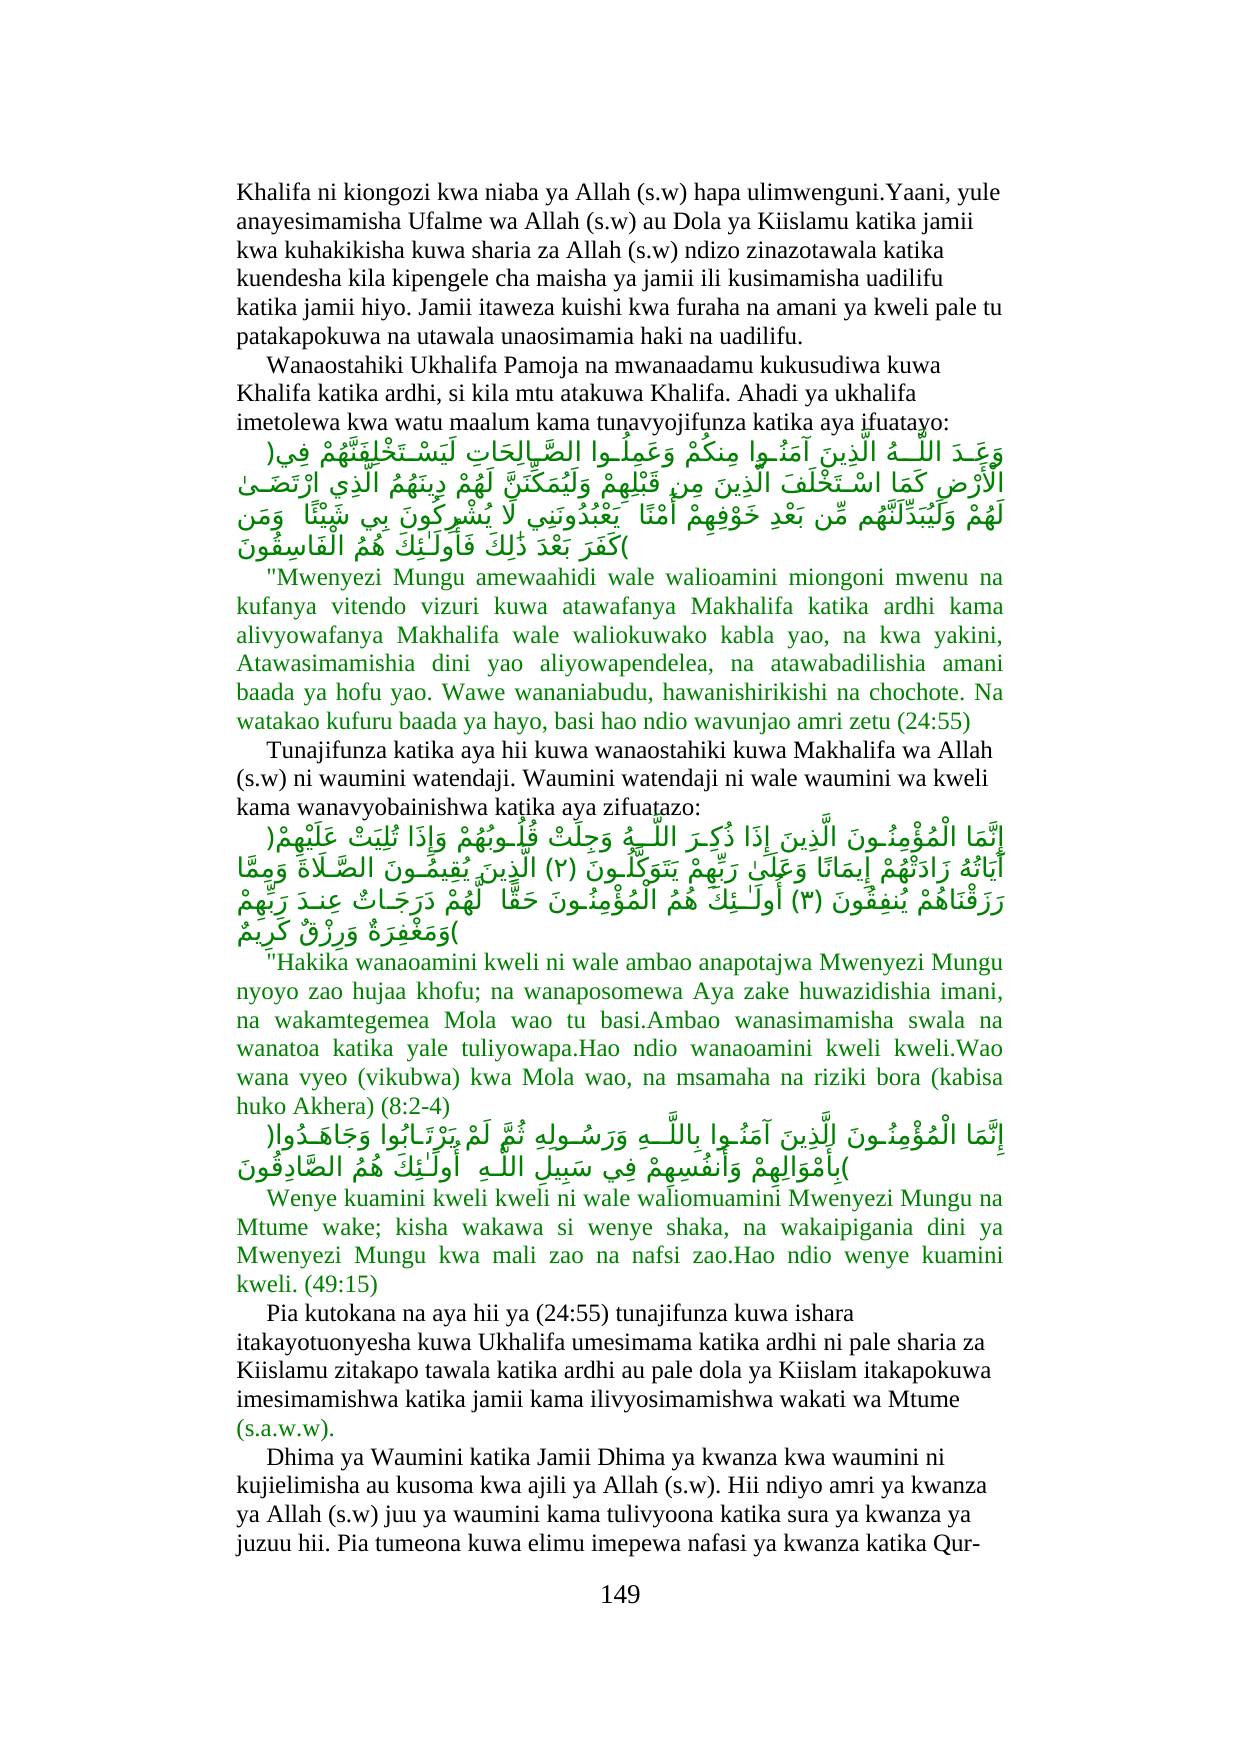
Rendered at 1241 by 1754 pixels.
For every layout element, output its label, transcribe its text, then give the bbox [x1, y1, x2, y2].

text Pia kutokana na aya hii ya (24:55) tunajifunza kuwa ishara itakayotuonyesha kuwa Ukhalifa umesimama katika ardhi ni pale sharia za Kiislamu zitakapo tawala katika ardhi au pale dola ya Kiislam itakapokuwa imesimamishwa katika jamii kama ilivyosimamishwa wakati wa Mtume (s.a.w.w). [236, 1298, 1004, 1442]
text ﴿إِنَّمَا الْمُؤْمِنُونَ الَّذِينَ آمَنُوا بِاللَّـهِ وَرَسُولِهِ ثُمَّ لَمْ يَرْتَابُوا وَجَاهَدُوا بِأَمْوَالِهِمْ وَأَنفُسِهِمْ فِي سَبِيلِ اللَّـهِ أُولَـٰئِكَ هُمُ الصَّادِقُونَ﴾ [236, 1120, 1004, 1183]
text ﴿إِنَّمَا الْمُؤْمِنُونَ الَّذِينَ إِذَا ذُكِرَ اللَّـهُ وَجِلَتْ قُلُوبُهُمْ وَإِذَا تُلِيَتْ عَلَيْهِمْ آيَاتُهُ زَادَتْهُمْ إِيمَانًا وَعَلَىٰ رَبِّهِمْ يَتَوَكَّلُونَ ﴿٢﴾ الَّذِينَ يُقِيمُونَ الصَّلَاةَ وَمِمَّا رَزَقْنَاهُمْ يُنفِقُونَ ﴿٣﴾ أُولَـٰئِكَ هُمُ الْمُؤْمِنُونَ حَقًّا لَّهُمْ دَرَجَاتٌ عِندَ رَبِّهِمْ وَمَغْفِرَةٌ وَرِزْقٌ كَرِيمٌ﴾ [236, 821, 1004, 947]
text Tunajifunza katika aya hii kuwa wanaostahiki kuwa Makhalifa wa Allah (s.w) ni waumini watendaji. Waumini watendaji ni wale waumini wa kweli kama wanavyobainishwa katika aya zifuatazo: [236, 735, 1004, 821]
text "Hakika wanaoamini kweli ni wale ambao anapotajwa Mwenyezi Mungu nyoyo zao hujaa khofu; na wanaposomewa Aya zake huwazidishia imani, na wakamtegemea Mola wao tu basi.Ambao wanasimamisha swala na wanatoa katika yale tuliyowapa.Hao ndio wanaoamini kweli kweli.Wao wana vyeo (vikubwa) kwa Mola wao, na msamaha na riziki bora (kabisa huko Akhera) (8:2-4) [236, 947, 1004, 1120]
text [236, 1442, 1004, 1557]
text ﴿وَعَدَ اللَّـهُ الَّذِينَ آمَنُوا مِنكُمْ وَعَمِلُوا الصَّالِحَاتِ لَيَسْتَخْلِفَنَّهُمْ فِي الْأَرْضِ كَمَا اسْتَخْلَفَ الَّذِينَ مِن قَبْلِهِمْ وَلَيُمَكِّنَنَّ لَهُمْ دِينَهُمُ الَّذِي ارْتَضَىٰ لَهُمْ وَلَيُبَدِّلَنَّهُم مِّن بَعْدِ خَوْفِهِمْ أَمْنًا يَعْبُدُونَنِي لَا يُشْرِكُونَ بِي شَيْئًا وَمَن كَفَرَ بَعْدَ ذَٰلِكَ فَأُولَـٰئِكَ هُمُ الْفَاسِقُونَ﴾ [236, 436, 1004, 562]
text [236, 177, 1004, 350]
text Wanaostahiki Ukhalifa Pamoja na mwanaadamu kukusudiwa kuwa Khalifa katika ardhi, si kila mtu atakuwa Khalifa. Ahadi ya ukhalifa imetolewa kwa watu maalum kama tunavyojifunza katika aya ifuatayo: [236, 350, 1004, 436]
text "Mwenyezi Mungu amewaahidi wale walioamini miongoni mwenu na kufanya vitendo vizuri kuwa atawafanya Makhalifa katika ardhi kama alivyowafanya Makhalifa wale waliokuwako kabla yao, na kwa yakini, Atawasimamishia dini yao aliyowapendelea, na atawabadilishia amani baada ya hofu yao. Wawe wananiabudu, hawanishirikishi na chochote. Na watakao kufuru baada ya hayo, basi hao ndio wavunjao amri zetu (24:55) [236, 562, 1004, 735]
text Wenye kuamini kweli kweli ni wale waliomuamini Mwenyezi Mungu na Mtume wake; kisha wakawa si wenye shaka, na wakaipigania dini ya Mwenyezi Mungu kwa mali zao na nafsi zao.Hao ndio wenye kuamini kweli. (49:15) [236, 1183, 1004, 1298]
